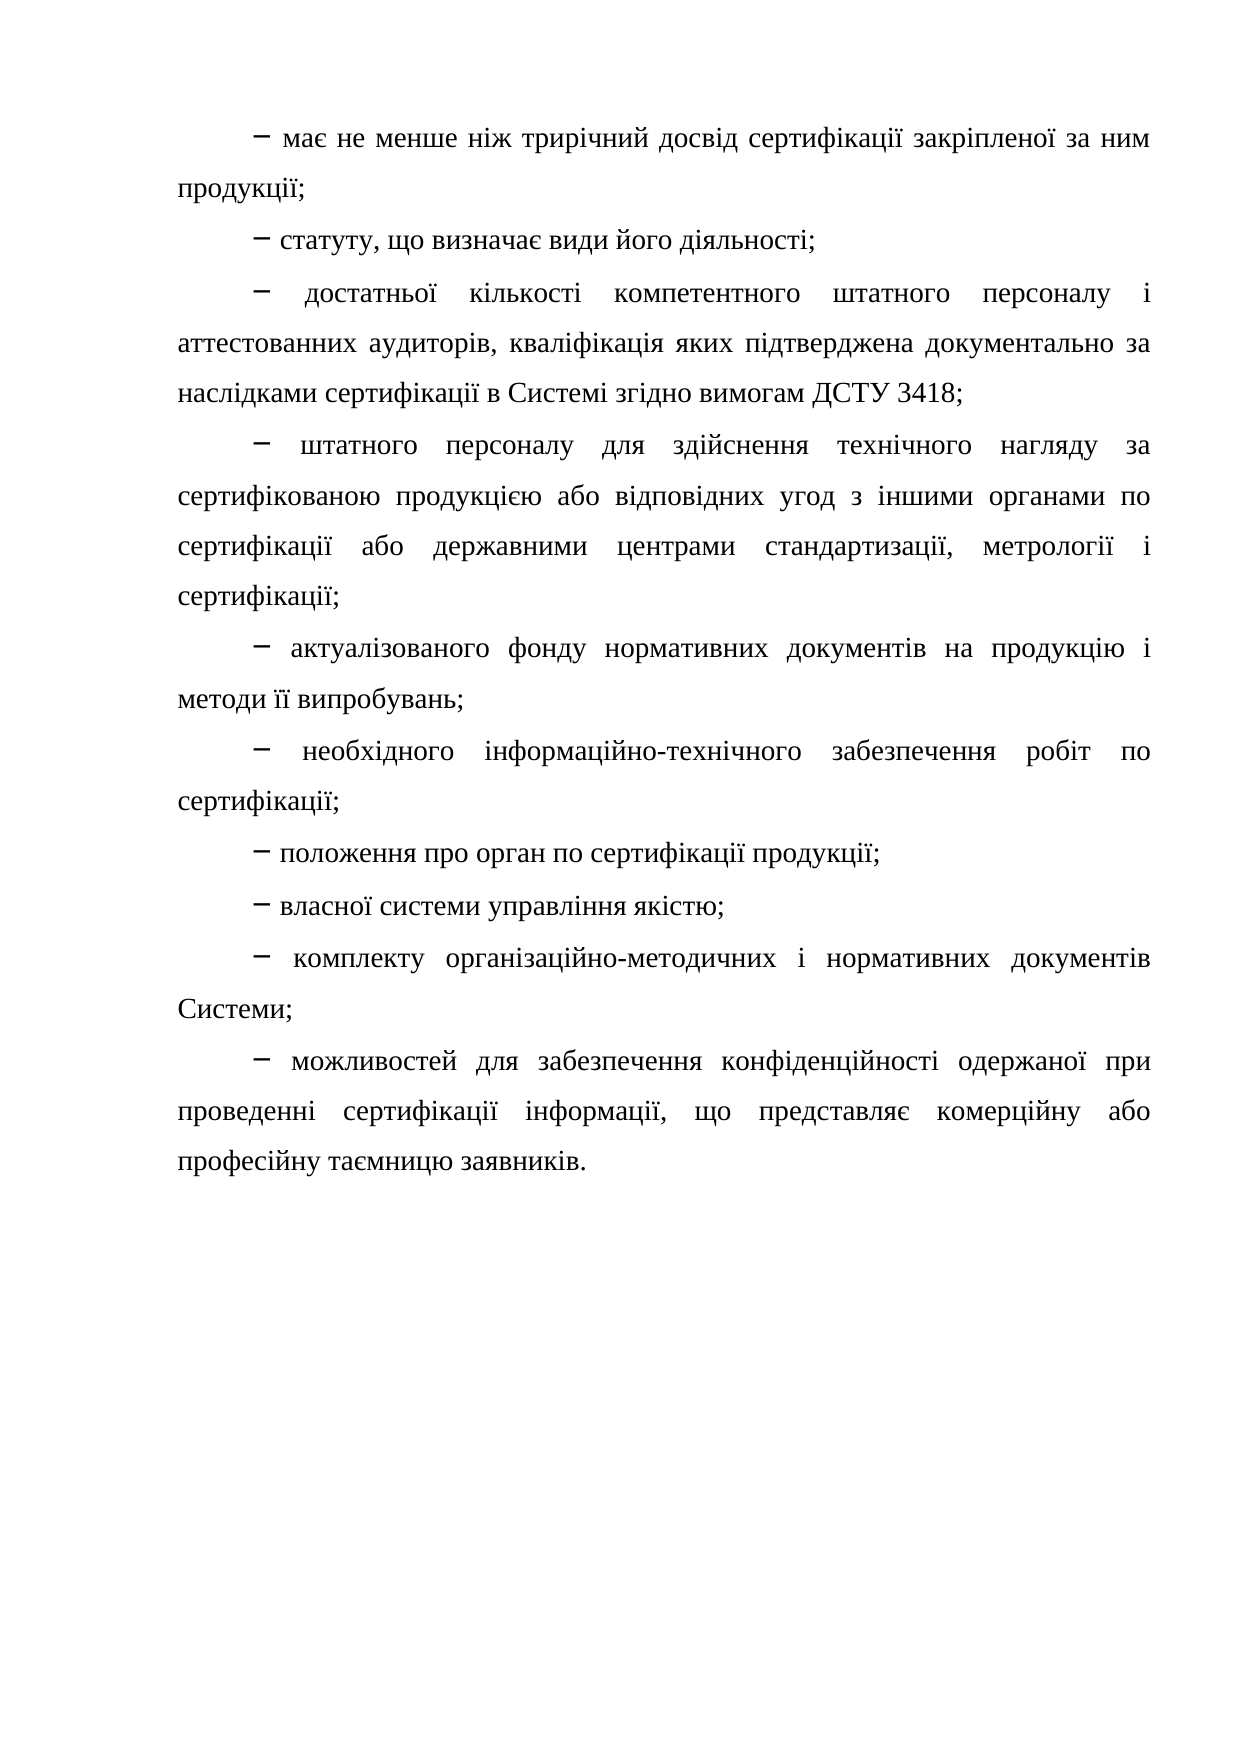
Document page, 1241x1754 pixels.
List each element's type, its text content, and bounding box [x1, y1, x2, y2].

text ‒ власної системи управління якістю; [177, 886, 1152, 921]
text ‒ комплекту організаційно-методичних і нормативних документів Системи; [177, 939, 1152, 1024]
text ‒ можливостей для забезпечення конфіденційності одержаної при проведенні сертифікації інформації, що представляє комерційну або професійну таємницю заявників. [177, 1041, 1152, 1177]
text ‒ статуту, що визначає види його діяльності; [177, 220, 1152, 256]
text ‒ достатньої кількості компетентного штатного персоналу і аттестованних аудиторів, кваліфікація яких підтверджена документально за наслідками сертифікації в Системі згідно вимогам ДСТУ 3418; [177, 273, 1152, 409]
text ‒ положення про орган по сертифікації продукції; [177, 833, 1152, 868]
text ‒ необхідного інформаційно-технічного забезпечення робіт по сертифікації; [177, 731, 1152, 817]
text ‒ має не менше ніж трирічний досвід сертифікації закріпленої за ним продукції; [177, 118, 1152, 204]
text ‒ актуалізованого фонду нормативних документів на продукцію і методи її випробувань; [177, 629, 1152, 714]
text ‒ штатного персоналу для здійснення технічного нагляду за сертифікованою продукцією або відповідних угод з іншими органами по сертифікації або державними центрами стандартизації, метрології і сертифікації; [177, 426, 1152, 612]
